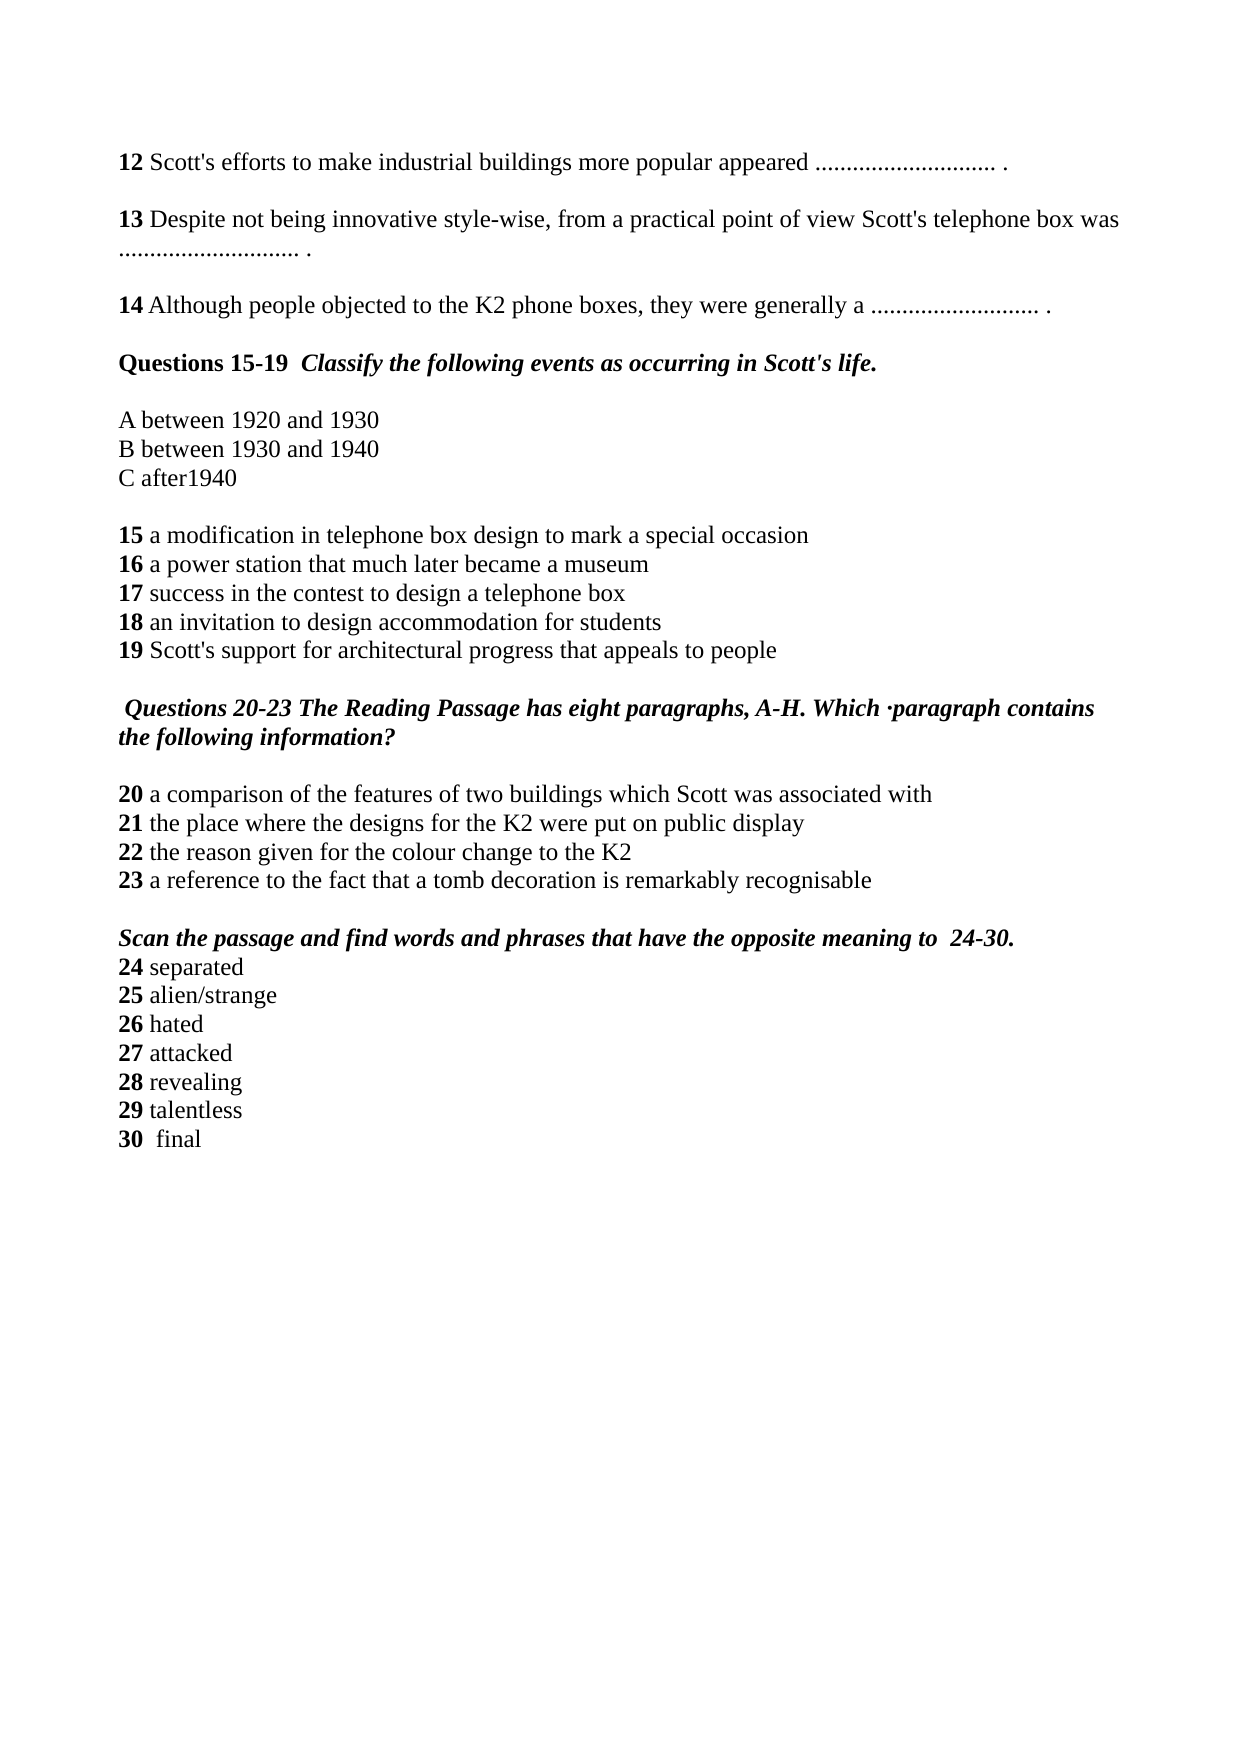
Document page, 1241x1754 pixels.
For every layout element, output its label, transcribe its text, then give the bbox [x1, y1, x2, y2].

text 14 Although people objected to the K2 phone boxes, they were generally a ........................... . [118, 291, 1122, 319]
text 12 Scott's efforts to make industrial buildings more popular appeared ............................. . [118, 147, 1122, 176]
text 17 success in the contest to design a telephone box [118, 578, 1122, 607]
text 13 Despite not being innovative style-wise, from a practical point of view Scott's telephone box was ............................. . [118, 204, 1122, 262]
text 18 an invitation to design accommodation for students [118, 607, 1122, 636]
text 24 separated [118, 952, 1122, 981]
text 23 a reference to the fact that a tomb decoration is remarkably recognisable [118, 866, 1122, 894]
text Scan the passage and find words and phrases that have the opposite meaning to 24-30. [118, 923, 1122, 952]
text 27 attacked [118, 1038, 1122, 1067]
text 19 Scott's support for architectural progress that appeals to people [118, 636, 1122, 664]
text Questions 20-23 The Reading Passage has eight paragraphs, A-H. Which ·paragraph contains the following information? [118, 693, 1122, 751]
text 25 alien/strange [118, 981, 1122, 1009]
text 29 talentless [118, 1096, 1122, 1124]
text 20 a comparison of the features of two buildings which Scott was associated with [118, 779, 1122, 808]
text 15 a modification in telephone box design to mark a special occasion [118, 521, 1122, 549]
text C after1940 [118, 463, 1122, 492]
text B between 1930 and 1940 [118, 434, 1122, 463]
text Questions 15-19 Classify the following events as occurring in Scott's life. [118, 348, 1122, 377]
text 16 a power station that much later became a museum [118, 549, 1122, 578]
text A between 1920 and 1930 [118, 406, 1122, 434]
text 22 the reason given for the colour change to the K2 [118, 837, 1122, 866]
text 26 hated [118, 1009, 1122, 1038]
text 28 revealing [118, 1067, 1122, 1096]
text 21 the place where the designs for the K2 were put on public display [118, 808, 1122, 837]
text 30 final [118, 1124, 1122, 1153]
